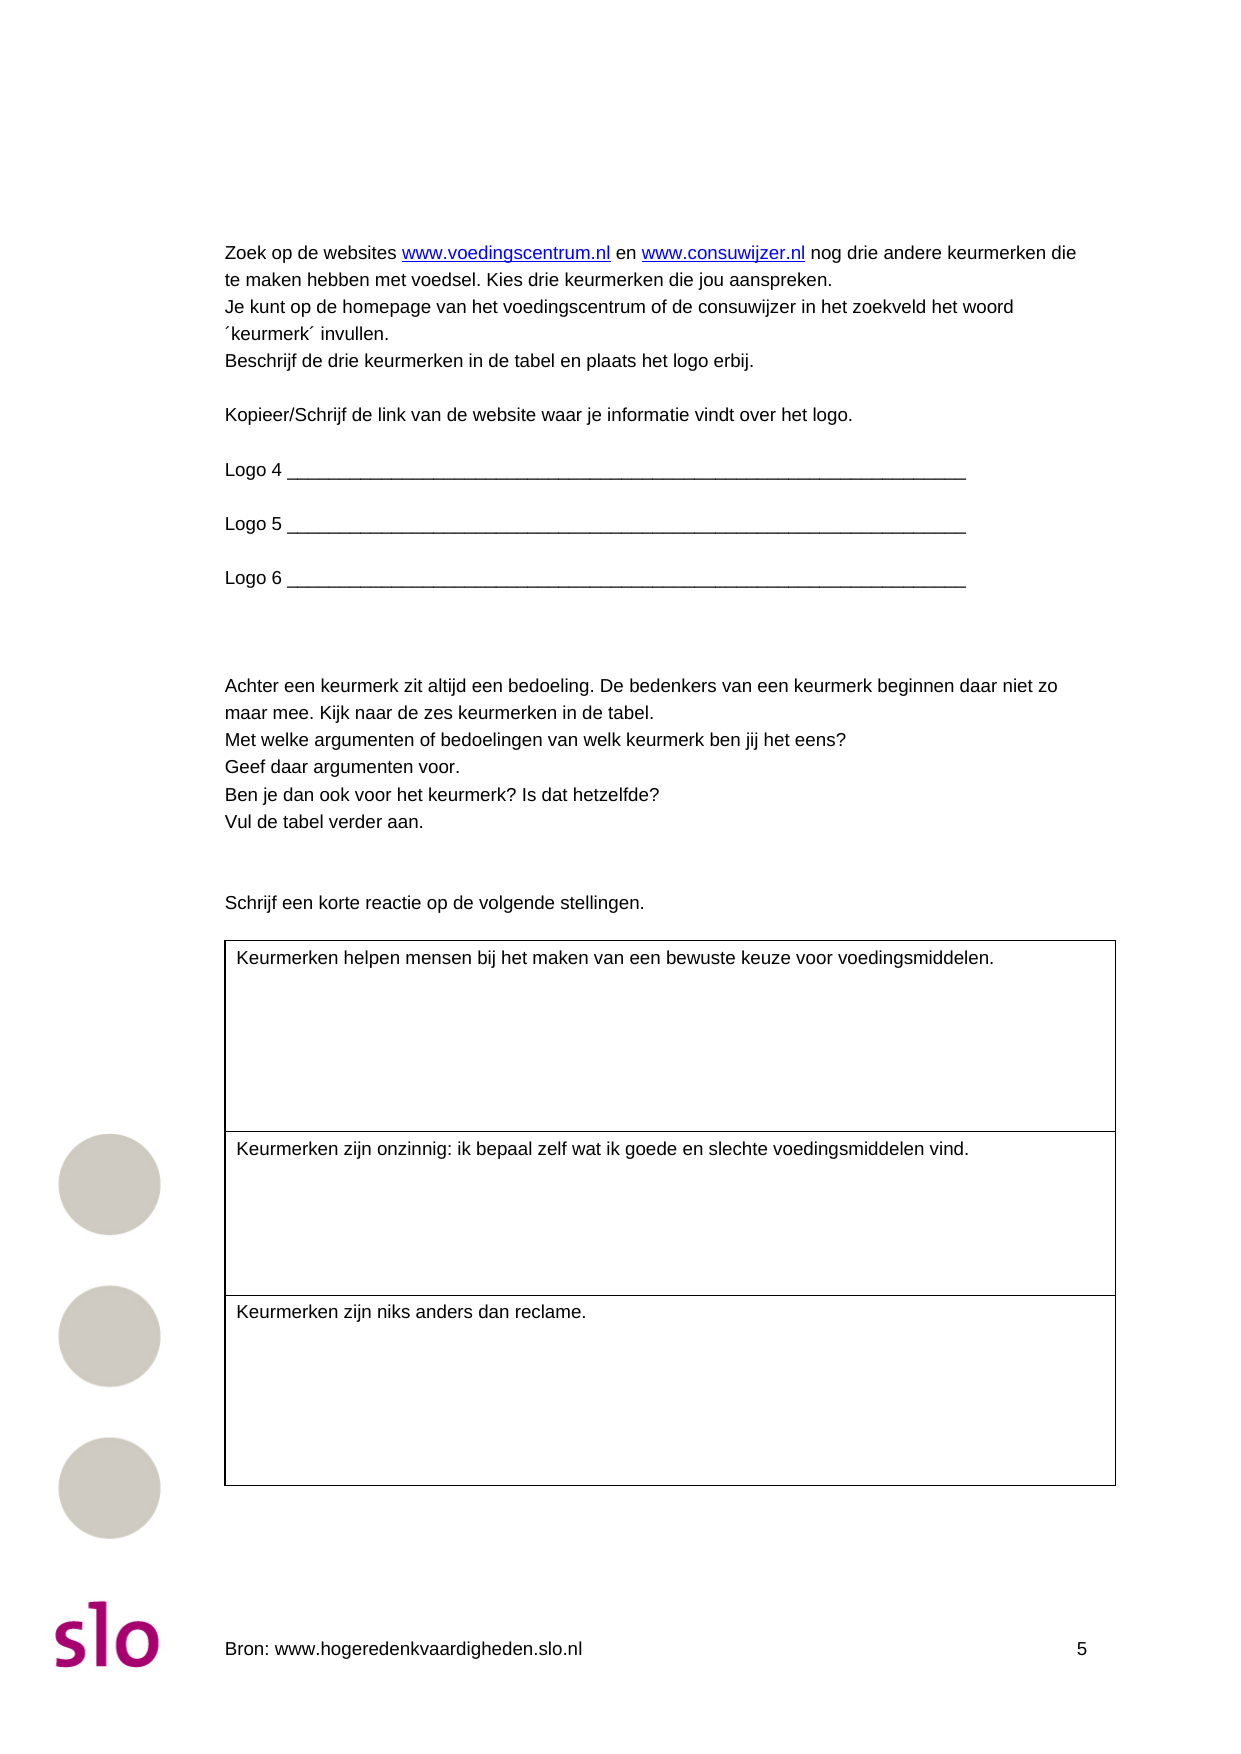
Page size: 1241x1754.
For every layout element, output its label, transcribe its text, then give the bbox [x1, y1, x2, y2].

text Logo 6 _________________________________________________________________ [224, 561, 1092, 588]
picture [37, 1117, 176, 1682]
table_cell Keurmerken zijn niks anders dan reclame. [226, 1296, 1115, 1485]
text Logo 4 _________________________________________________________________ [224, 453, 1092, 480]
text Ben je dan ook voor het keurmerk? Is dat hetzelfde? [224, 778, 1092, 805]
text Logo 5 _________________________________________________________________ [224, 507, 1092, 534]
text Achter een keurmerk zit altijd een bedoeling. De bedenkers van een keurmerk beginnen daar niet zo maar mee. Kijk naar de zes keurmerken in de tabel. [224, 669, 1092, 724]
table_cell Keurmerken zijn onzinnig: ik bepaal zelf wat ik goede en slechte voedingsmiddelen vind. [226, 1132, 1115, 1294]
table_header Keurmerken helpen mensen bij het maken van een bewuste keuze voor voedingsmiddelen. [226, 941, 1115, 1131]
text Zoek op de websites www.voedingscentrum.nl en www.consuwijzer.nl nog drie andere keurmerken die te maken hebben met voedsel. Kies drie keurmerken die jou aanspreken. [224, 236, 1092, 290]
text Schrijf een korte reactie op de volgende stellingen. [224, 886, 1092, 913]
text Met welke argumenten of bedoelingen van welk keurmerk ben jij het eens? [224, 724, 1092, 751]
text Geef daar argumenten voor. [224, 751, 1092, 778]
text Je kunt op de homepage van het voedingscentrum of de consuwijzer in het zoekveld het woord ´keurmerk´ invullen. [224, 290, 1092, 344]
text Beschrijf de drie keurmerken in de tabel en plaats het logo erbij. [224, 344, 1092, 372]
text Kopieer/Schrijf de link van de website waar je informatie vindt over het logo. [224, 399, 1092, 426]
text Vul de tabel verder aan. [224, 805, 1092, 832]
